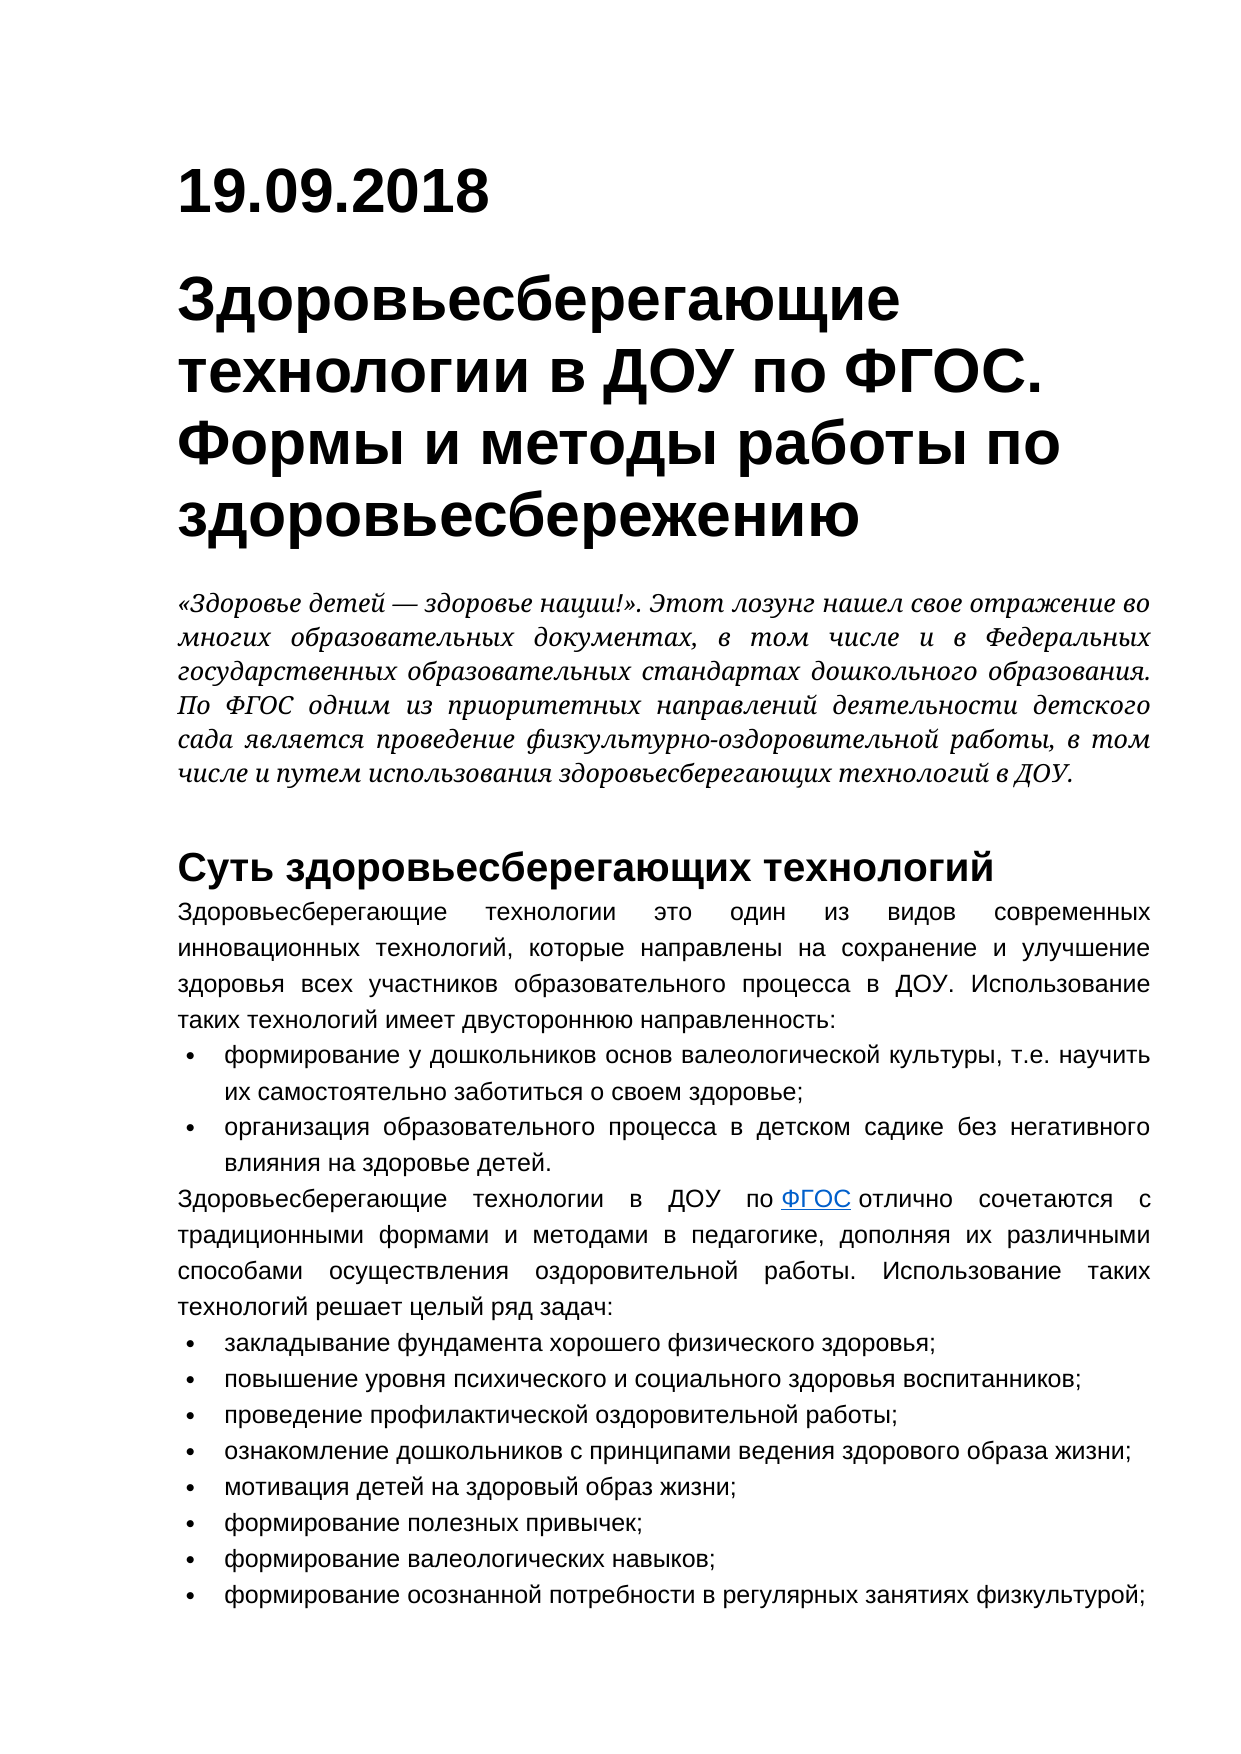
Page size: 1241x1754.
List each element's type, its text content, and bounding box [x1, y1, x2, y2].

list формирование у дошкольников основ валеологической культуры, т.е. научить их самостоятельно заботиться о своем здоровье; [187, 1033, 1152, 1105]
list формирование осознанной потребности в регулярных занятиях физкультурой; [187, 1572, 1152, 1608]
text Здоровьесберегающие технологии это один из видов современных инновационных технологий, которые направлены на сохранение и улучшение здоровья всех участников образовательного процесса в ДОУ. Использование таких технологий имеет двустороннюю направленность: [177, 889, 1152, 1033]
list мотивация детей на здоровый образ жизни; [187, 1464, 1152, 1501]
text Здоровьесберегающие технологии в ДОУ по ФГОС отлично сочетаются с традиционными формами и методами в педагогике, дополняя их различными способами осуществления оздоровительной работы. Использование таких технологий решает целый ряд задач: [177, 1177, 1152, 1321]
text Здоровьесберегающие технологии в ДОУ по ФГОС. Формы и методы работы по здоровьесбережению [177, 262, 1152, 549]
text 19.09.2018 [177, 154, 1152, 226]
list закладывание фундамента хорошего физического здоровья; [187, 1321, 1152, 1357]
list повышение уровня психического и социального здоровья воспитанников; [187, 1357, 1152, 1393]
list формирование валеологических навыков; [187, 1536, 1152, 1572]
text Суть здоровьесберегающих технологий [177, 843, 1152, 889]
list проведение профилактической оздоровительной работы; [187, 1393, 1152, 1429]
list ознакомление дошкольников с принципами ведения здорового образа жизни; [187, 1429, 1152, 1464]
list организация образовательного процесса в детском садике без негативного влияния на здоровье детей. [187, 1105, 1152, 1177]
text «Здоровье детей — здоровье нации!». Этот лозунг нашел свое отражение во многих образовательных документах, в том числе и в Федеральных государственных образовательных стандартах дошкольного образования. По ФГОС одним из приоритетных направлений деятельности детского сада является проведение физкультурно-оздоровительной работы, в том числе и путем использования здоровьесберегающих технологий в ДОУ. [177, 585, 1152, 790]
list формирование полезных привычек; [187, 1501, 1152, 1536]
